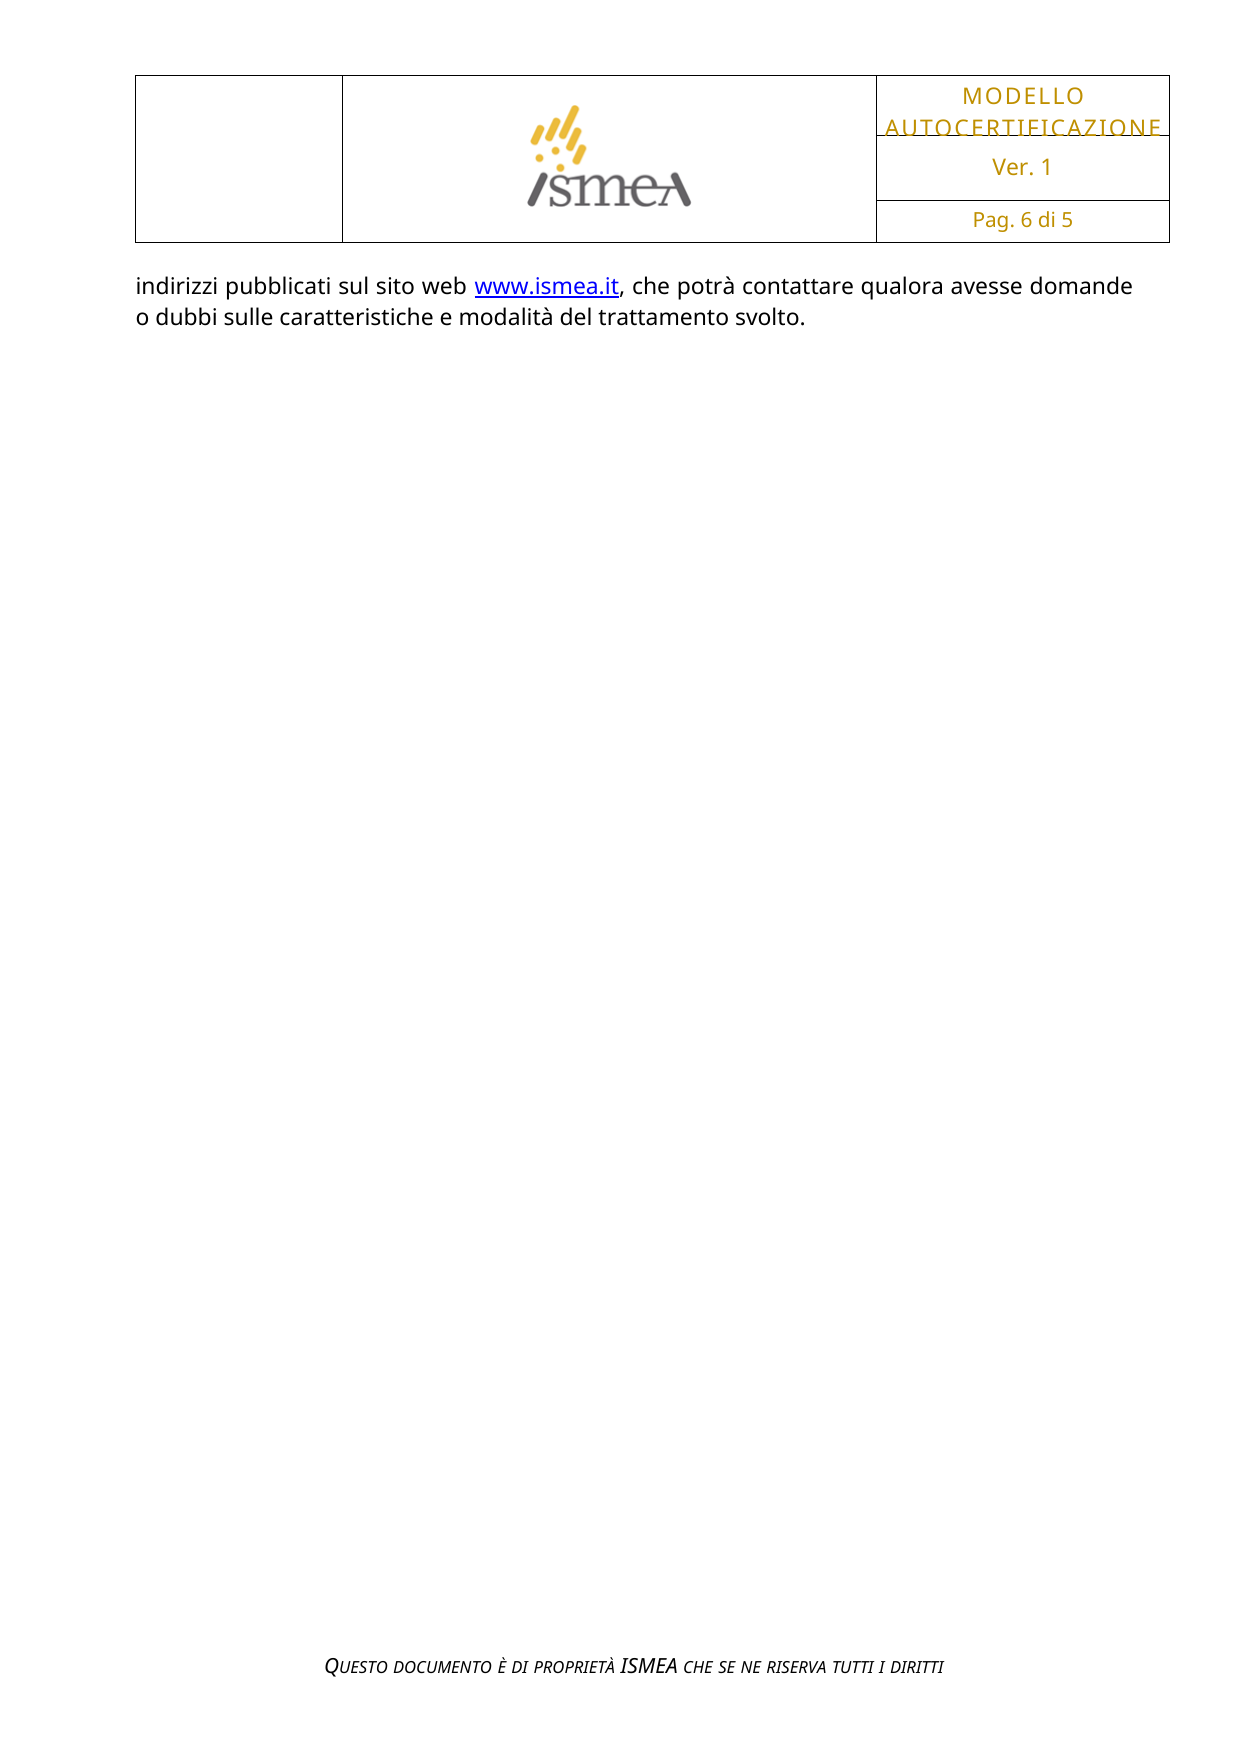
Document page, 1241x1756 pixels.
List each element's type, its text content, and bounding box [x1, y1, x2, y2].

picture [525, 103, 693, 211]
